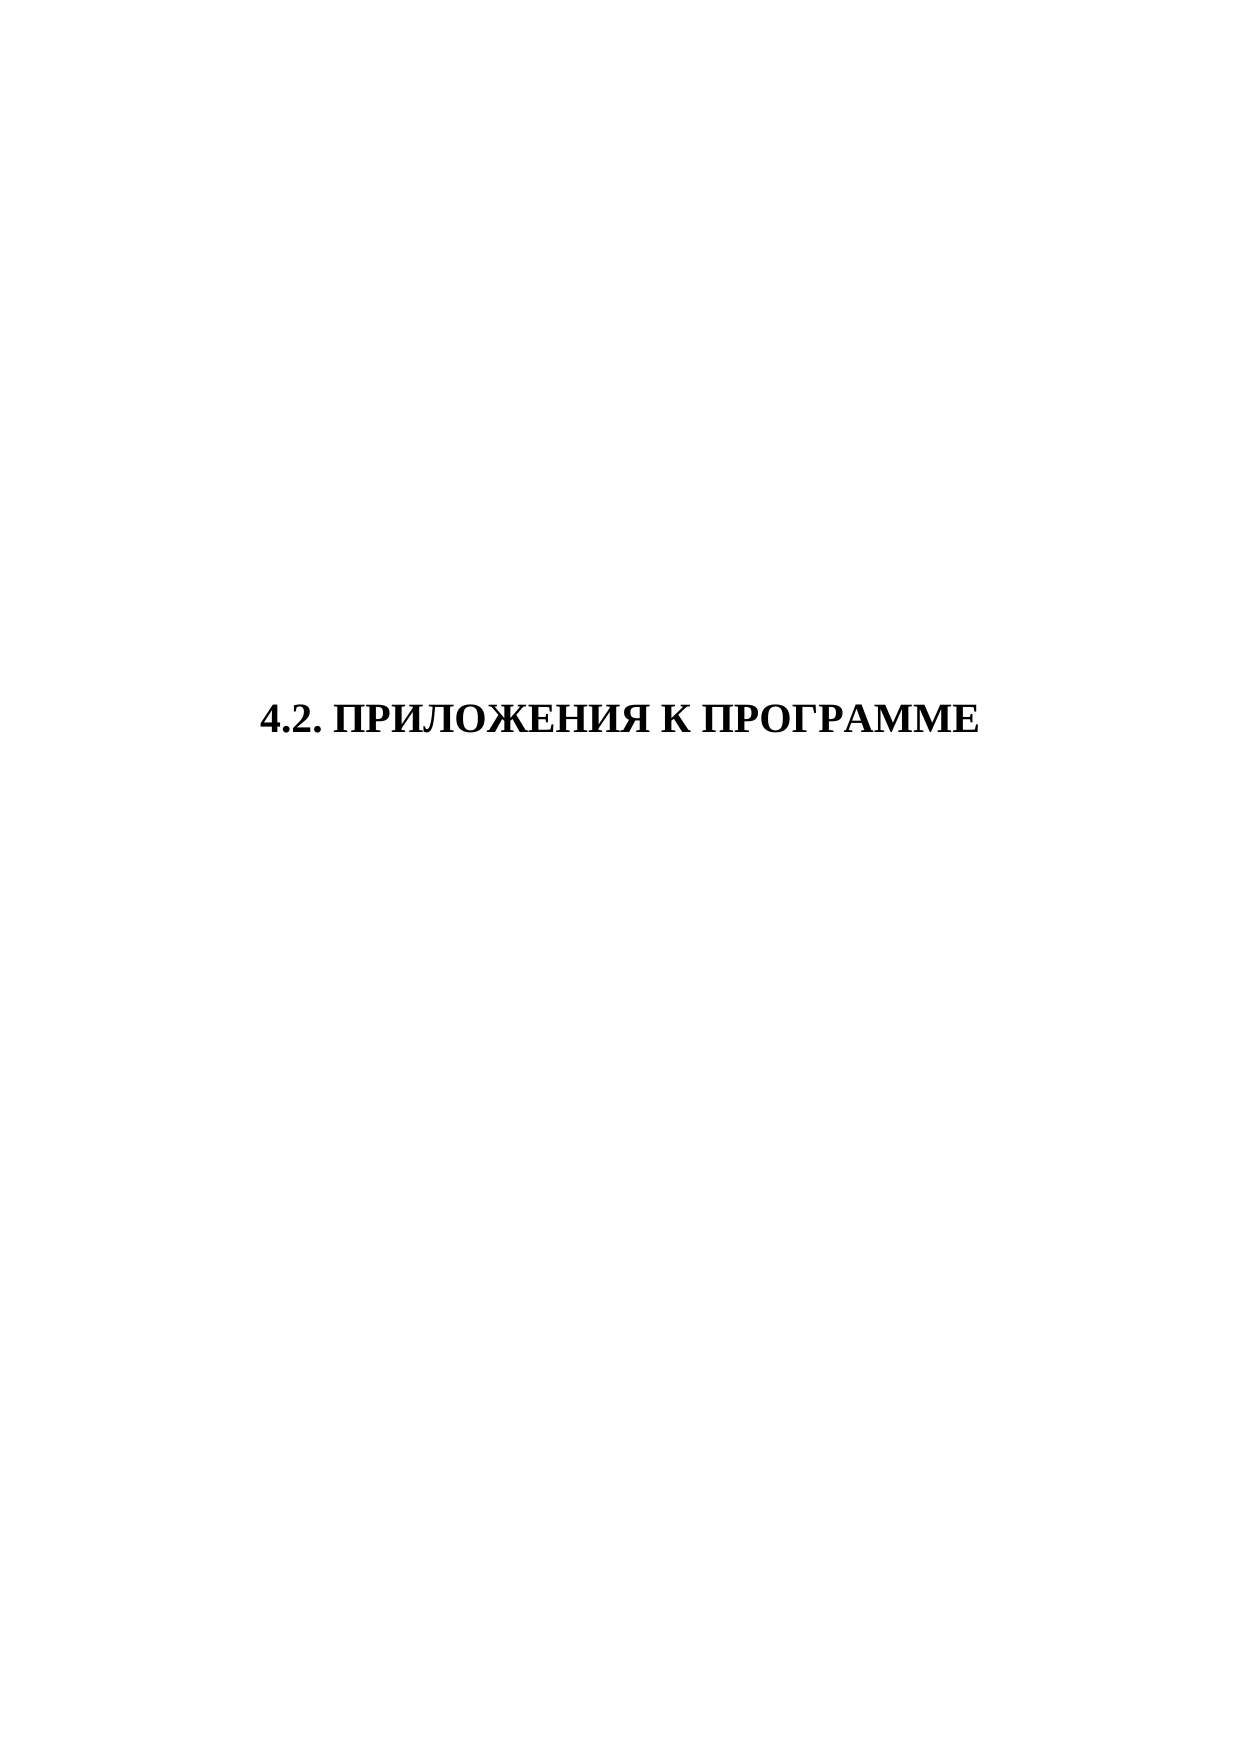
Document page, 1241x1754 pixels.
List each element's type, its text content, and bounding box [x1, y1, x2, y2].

text 4.2. ПРИЛОЖЕНИЯ К ПРОГРАММЕ [118, 693, 1122, 741]
